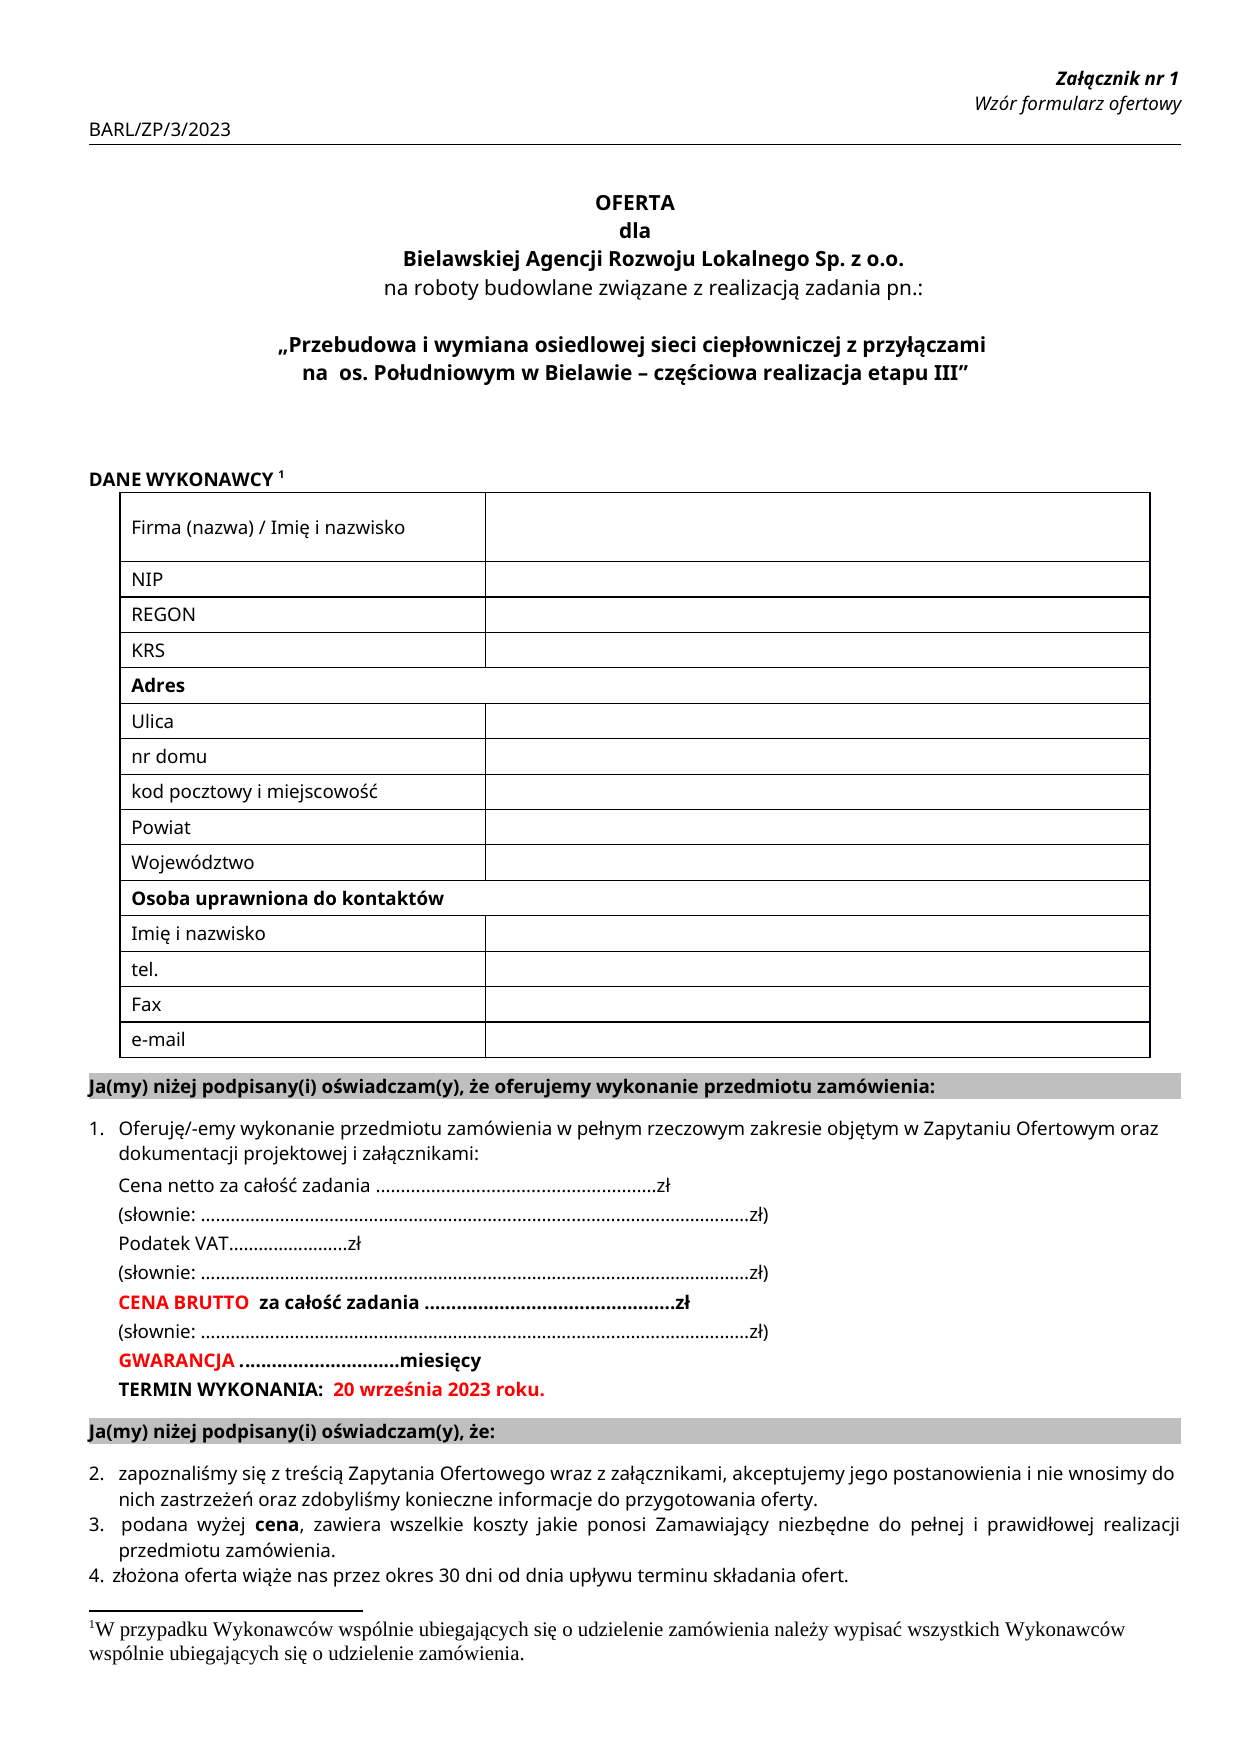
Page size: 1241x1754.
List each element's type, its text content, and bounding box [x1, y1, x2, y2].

table_cell e-mail [121, 1023, 485, 1057]
table_cell NIP [121, 562, 485, 596]
table_cell Imię i nazwisko [121, 916, 485, 951]
table_cell [486, 952, 1149, 986]
text dla [89, 216, 1181, 244]
table_cell [486, 775, 1149, 809]
text (słownie: …………………………………………………………………………………………………zł) [118, 1260, 1181, 1285]
list DANE WYKONAWCY [89, 466, 1181, 492]
text (słownie: …………………………………………………………………………………………………zł) [118, 1318, 1181, 1344]
table_cell Adres [121, 668, 1149, 703]
text CENA BRUTTO za całość zadania ………………………………………..zł [118, 1289, 1181, 1314]
text (słownie: …………………………………………………………………………………………………zł) [118, 1201, 1181, 1227]
table_cell [486, 987, 1149, 1021]
table_cell Osoba uprawniona do kontaktów [121, 881, 1149, 915]
table_cell [486, 562, 1149, 596]
list GWARANCJA ..............................miesięcy [118, 1347, 1181, 1373]
text „Przebudowa i wymiana osiedlowej sieci ciepłowniczej z przyłączami na os. Południowym w Bielawie – częściowa realizacja etapu III” [89, 330, 1181, 387]
table_cell nr domu [121, 739, 485, 773]
list złożona oferta wiąże nas przez okres 30 dni od dnia upływu terminu składania ofert. [89, 1562, 1181, 1588]
table_cell [486, 845, 1149, 880]
table_cell [486, 598, 1149, 632]
table_cell Województwo [121, 845, 485, 880]
text OFERTA [89, 188, 1181, 216]
table_cell kod pocztowy i miejscowość [121, 775, 485, 809]
list TERMIN WYKONANIA: 20 września 2023 roku. [118, 1377, 1181, 1402]
text Cena netto za całość zadania ........................................................zł [118, 1172, 1181, 1197]
table_cell REGON [121, 598, 485, 632]
table_cell [486, 1023, 1149, 1057]
text Ja(my) niżej podpisany(i) oświadczam(y), że: [89, 1418, 1181, 1444]
table_header Firma (nazwa) / Imię i nazwisko [121, 493, 485, 561]
table_cell [486, 916, 1149, 951]
table_cell KRS [121, 633, 485, 667]
table_cell tel. [121, 952, 485, 986]
text Podatek VAT…………………...zł [118, 1230, 1181, 1256]
table_cell Powiat [121, 810, 485, 844]
text Ja(my) niżej podpisany(i) oświadczam(y), że oferujemy wykonanie przedmiotu zamówienia: [89, 1073, 1181, 1099]
table_cell [486, 633, 1149, 667]
table_cell [486, 739, 1149, 773]
text na roboty budowlane związane z realizacją zadania pn.: [126, 273, 1181, 301]
list Oferuję/-emy wykonanie przedmiotu zamówienia w pełnym rzeczowym zakresie objętym w Zapytaniu Ofertowym oraz dokumentacji projektowej i załącznikami: [89, 1115, 1181, 1166]
list podana wyżej cena, zawiera wszelkie koszty jakie ponosi Zamawiający niezbędne do pełnej i prawidłowej realizacji przedmiotu zamówienia. [89, 1511, 1181, 1562]
table_cell Ulica [121, 704, 485, 738]
table_cell [486, 810, 1149, 844]
table_cell Fax [121, 987, 485, 1021]
text Bielawskiej Agencji Rozwoju Lokalnego Sp. z o.o. [126, 244, 1181, 273]
list zapoznaliśmy się z treścią Zapytania Ofertowego wraz z załącznikami, akceptujemy jego postanowienia i nie wnosimy do nich zastrzeżeń oraz zdobyliśmy konieczne informacje do przygotowania oferty. [89, 1460, 1181, 1511]
table_header [486, 493, 1149, 561]
table_cell [486, 704, 1149, 738]
